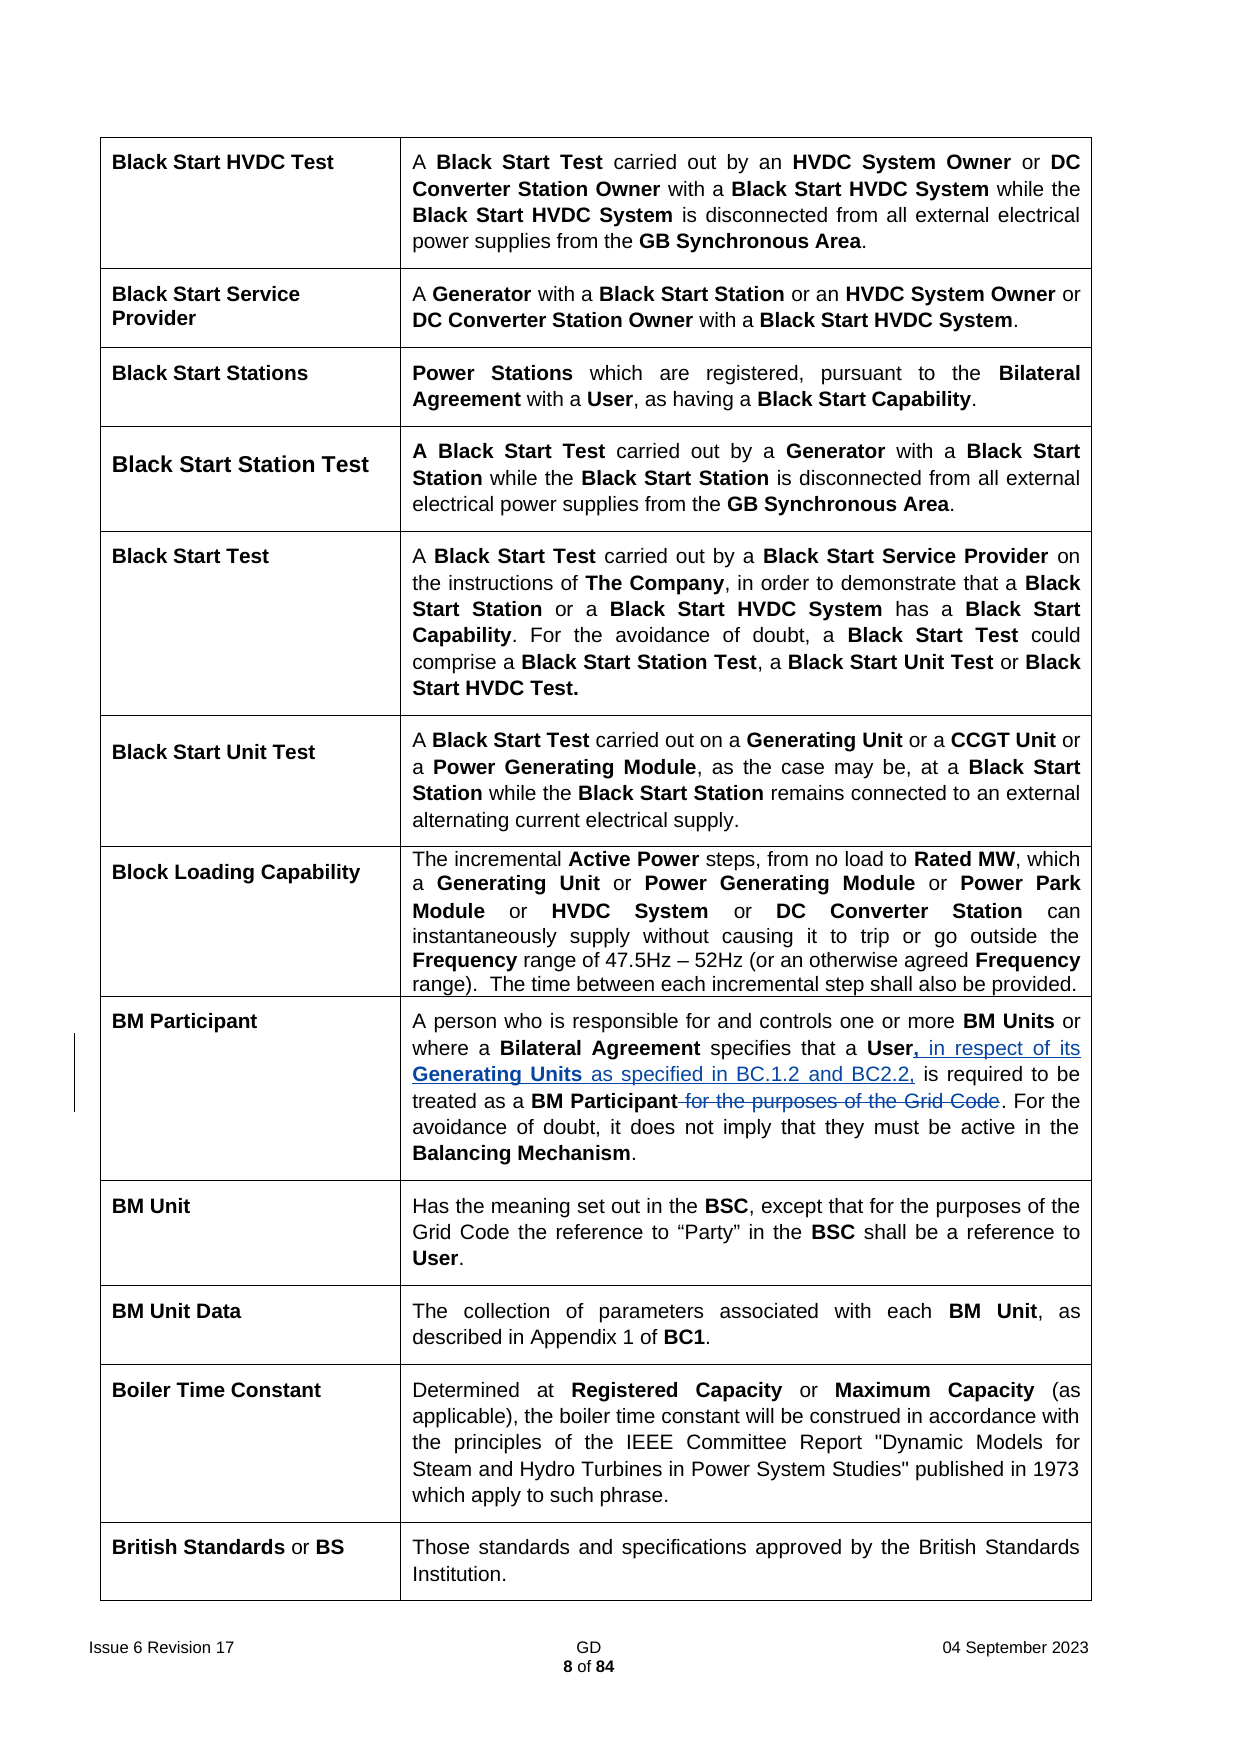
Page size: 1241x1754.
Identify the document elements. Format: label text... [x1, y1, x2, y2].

table_cell Black Start Service Provider [101, 269, 400, 347]
table_cell A Black Start Test carried out by an HVDC System Owner or DC Converter Station Owner with a Black Start HVDC System while the Black Start HVDC System is disconnected from all external electrical power supplies from the GB Synchronous Area. [401, 138, 1091, 268]
table_cell Has the meaning set out in the BSC, except that for the purposes of the Grid Code the reference to “Party” in the BSC shall be a reference to User. [401, 1181, 1091, 1285]
table_cell Block Loading Capability [101, 847, 400, 996]
table_cell A Generator with a Black Start Station or an HVDC System Owner or DC Converter Station Owner with a Black Start HVDC System. [401, 269, 1091, 347]
table_cell Boiler Time Constant [101, 1365, 400, 1522]
table_cell British Standards or BS [101, 1523, 400, 1600]
table_cell Black Start Test [101, 532, 400, 715]
table_cell Determined at Registered Capacity or Maximum Capacity (as applicable), the boiler time constant will be construed in accordance with the principles of the IEEE Committee Report "Dynamic Models for Steam and Hydro Turbines in Power System Studies" published in 1973 which apply to such phrase. [401, 1365, 1091, 1522]
table_cell Black Start Unit Test [101, 716, 400, 846]
table_cell A person who is responsible for and controls one or more BM Units or where a Bilateral Agreement specifies that a User is required to be treated as a BM Participant. For the avoidance of doubt, it does not imply that they must be active in the Balancing Mechanism. [401, 997, 1091, 1180]
table_cell BM Unit [101, 1181, 400, 1285]
table_cell A Black Start Test carried out on a Generating Unit or a CCGT Unit or a Power Generating Module, as the case may be, at a Black Start Station while the Black Start Station remains connected to an external alternating current electrical supply. [401, 716, 1091, 846]
table_cell Those standards and specifications approved by the British Standards Institution. [401, 1523, 1091, 1600]
table_cell The collection of parameters associated with each BM Unit, as described in Appendix 1 of BC1. [401, 1286, 1091, 1364]
table_cell Power Stations which are registered, pursuant to the Bilateral Agreement with a User, as having a Black Start Capability. [401, 348, 1091, 426]
table_cell BM Participant [101, 997, 400, 1180]
table_cell The incremental Active Power steps, from no load to Rated MW, which a Generating Unit or Power Generating Module or Power Park Module or HVDC System or DC Converter Station can instantaneously supply without causing it to trip or go outside the Frequency range of 47.5Hz – 52Hz (or an otherwise agreed Frequency range). The time between each incremental step shall also be provided. [401, 847, 1091, 996]
table_cell Black Start Station Test [101, 427, 400, 531]
table_cell BM Unit Data [101, 1286, 400, 1364]
table_cell A Black Start Test carried out by a Black Start Service Provider on the instructions of The Company, in order to demonstrate that a Black Start Station or a Black Start HVDC System has a Black Start Capability. For the avoidance of doubt, a Black Start Test could comprise a Black Start Station Test, a Black Start Unit Test or Black Start HVDC Test. [401, 532, 1091, 715]
table_cell Black Start HVDC Test [101, 138, 400, 268]
table_cell Black Start Stations [101, 348, 400, 426]
table_cell A Black Start Test carried out by a Generator with a Black Start Station while the Black Start Station is disconnected from all external electrical power supplies from the GB Synchronous Area. [401, 427, 1091, 531]
